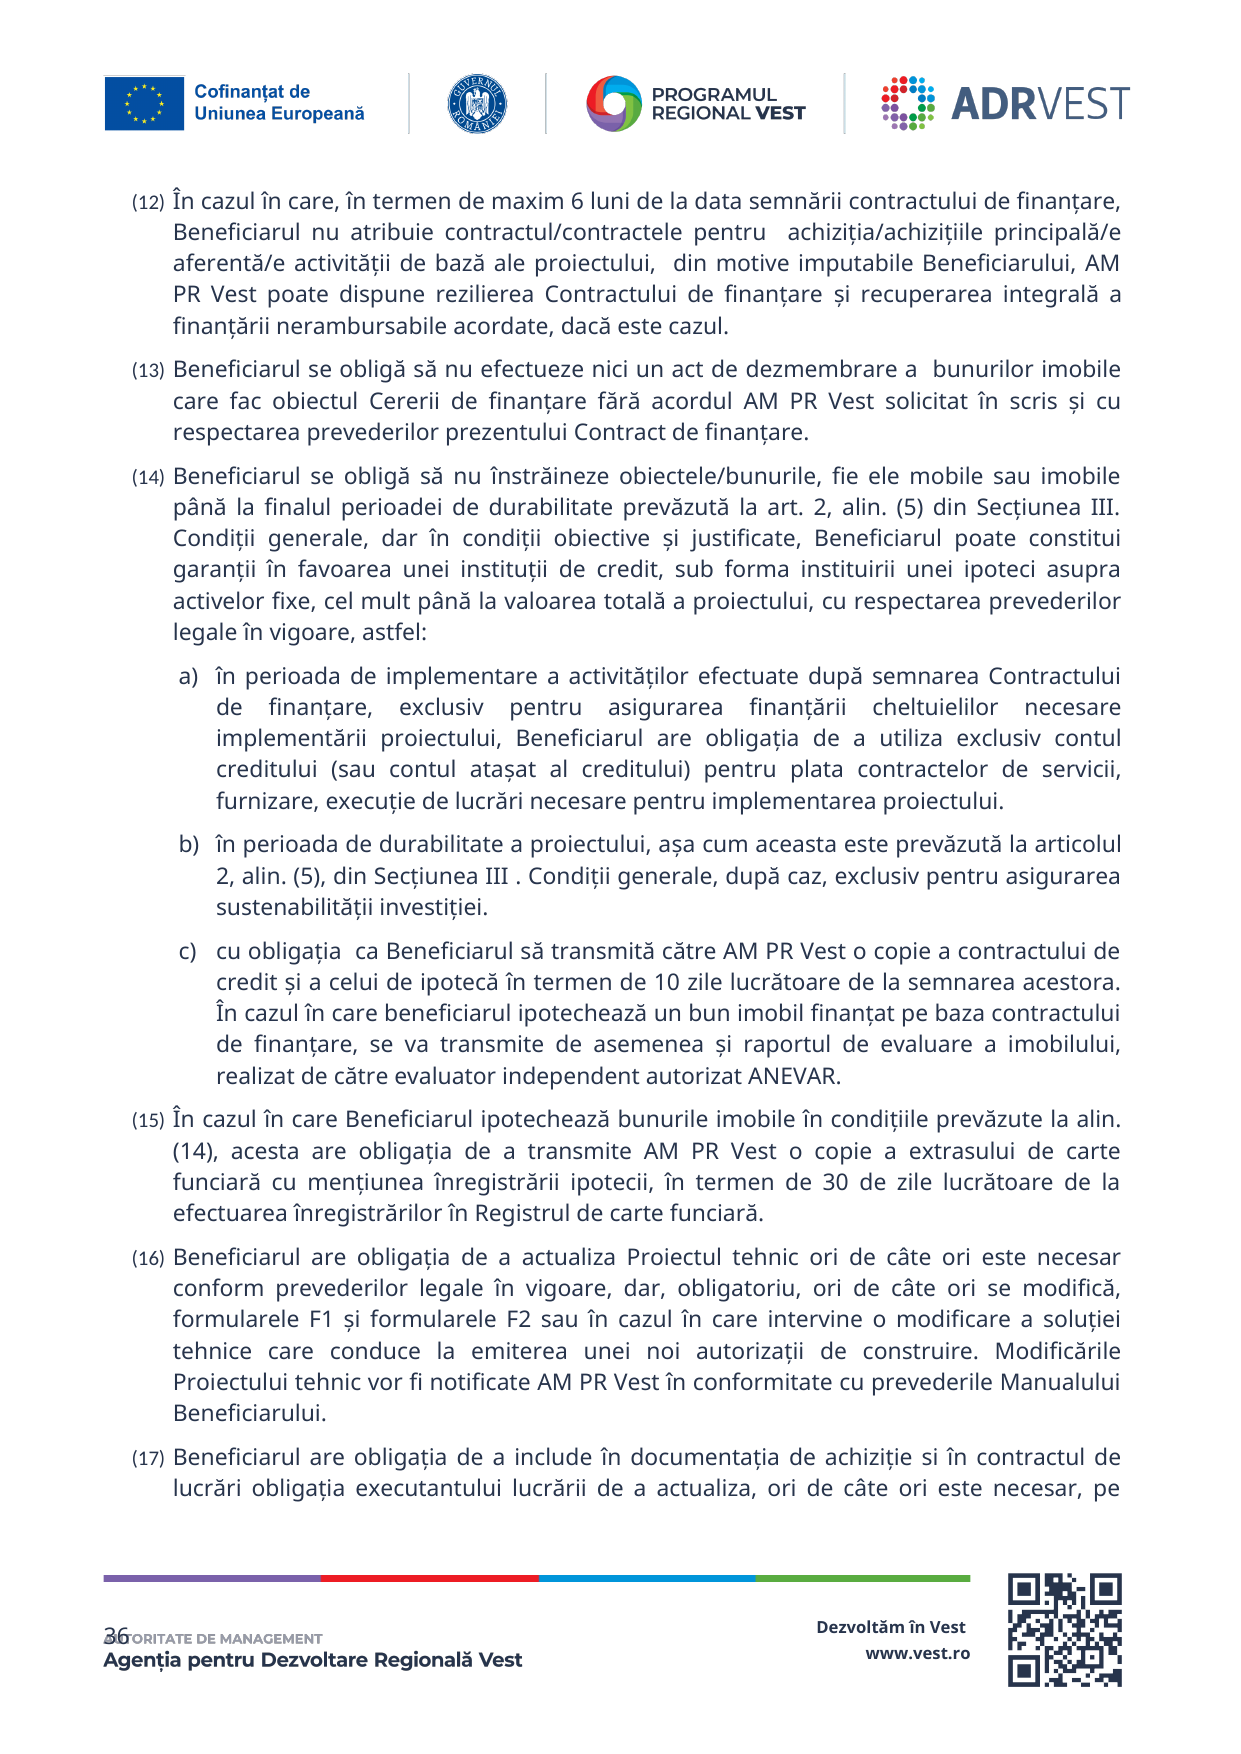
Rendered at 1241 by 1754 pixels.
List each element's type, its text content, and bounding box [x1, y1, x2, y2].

list În cazul în care, în termen de maxim 6 luni de la data semnării contractului de finanțare, Beneficiarul nu atribuie contractul/contractele pentru achiziția/achizițiile principală/e aferentă/e activității de bază ale proiectului, din motive imputabile Beneficiarului, AM PR Vest poate dispune rezilierea Contractului de finanțare și recuperarea integrală a finanțării nerambursabile acordate, dacă este cazul. [131, 184, 1122, 341]
list în perioada de durabilitate a proiectului, aşa cum aceasta este prevăzută la articolul 2, alin. (5), din Secțiunea III . Condiții generale, după caz, exclusiv pentru asigurarea sustenabilităţii investiţiei. [178, 828, 1122, 922]
picture [1000, 1565, 1131, 1696]
list În cazul în care Beneficiarul ipotechează bunurile imobile în condițiile prevăzute la alin. (14), acesta are obligația de a transmite AM PR Vest o copie a extrasului de carte funciară cu mențiunea înregistrării ipotecii, în termen de 30 de zile lucrătoare de la efectuarea înregistrărilor în Registrul de carte funciară. [131, 1103, 1122, 1228]
list cu obligația ca Beneficiarul să transmită către AM PR Vest o copie a contractului de credit și a celui de ipotecă în termen de 10 zile lucrătoare de la semnarea acestora. În cazul în care beneficiarul ipotechează un bun imobil finanțat pe baza contractului de finanțare, se va transmite de asemenea și raportul de evaluare a imobilului, realizat de către evaluator independent autorizat ANEVAR. [178, 934, 1122, 1091]
list Beneficiarul are obligația de a actualiza Proiectul tehnic ori de câte ori este necesar conform prevederilor legale în vigoare, dar, obligatoriu, ori de câte ori se modifică, formularele F1 și formularele F2 sau în cazul în care intervine o modificare a soluției tehnice care conduce la emiterea unei noi autorizații de construire. Modificările Proiectului tehnic vor fi notificate AM PR Vest în conformitate cu prevederile Manualului Beneficiarului. [131, 1241, 1122, 1428]
list în perioada de implementare a activităților efectuate după semnarea Contractului de finanțare, exclusiv pentru asigurarea finanțării cheltuielilor necesare implementării proiectului, Beneficiarul are obligaţia de a utiliza exclusiv contul creditului (sau contul ataşat al creditului) pentru plata contractelor de servicii, furnizare, execuţie de lucrări necesare pentru implementarea proiectului. [178, 659, 1122, 816]
list Beneficiarul se obligă să nu înstrăineze obiectele/bunurile, fie ele mobile sau imobile până la finalul perioadei de durabilitate prevăzută la art. 2, alin. (5) din Secțiunea III. Condiții generale, dar în condiții obiective și justificate, Beneficiarul poate constitui garanții în favoarea unei instituții de credit, sub forma instituirii unei ipoteci asupra activelor fixe, cel mult până la valoarea totală a proiectului, cu respectarea prevederilor legale în vigoare, astfel: [131, 459, 1122, 647]
picture [103, 73, 1131, 134]
list Beneficiarul se obligă să nu efectueze nici un act de dezmembrare a bunurilor imobile care fac obiectul Cererii de finanțare fără acordul AM PR Vest solicitat în scris și cu respectarea prevederilor prezentului Contract de finanțare. [131, 353, 1122, 447]
